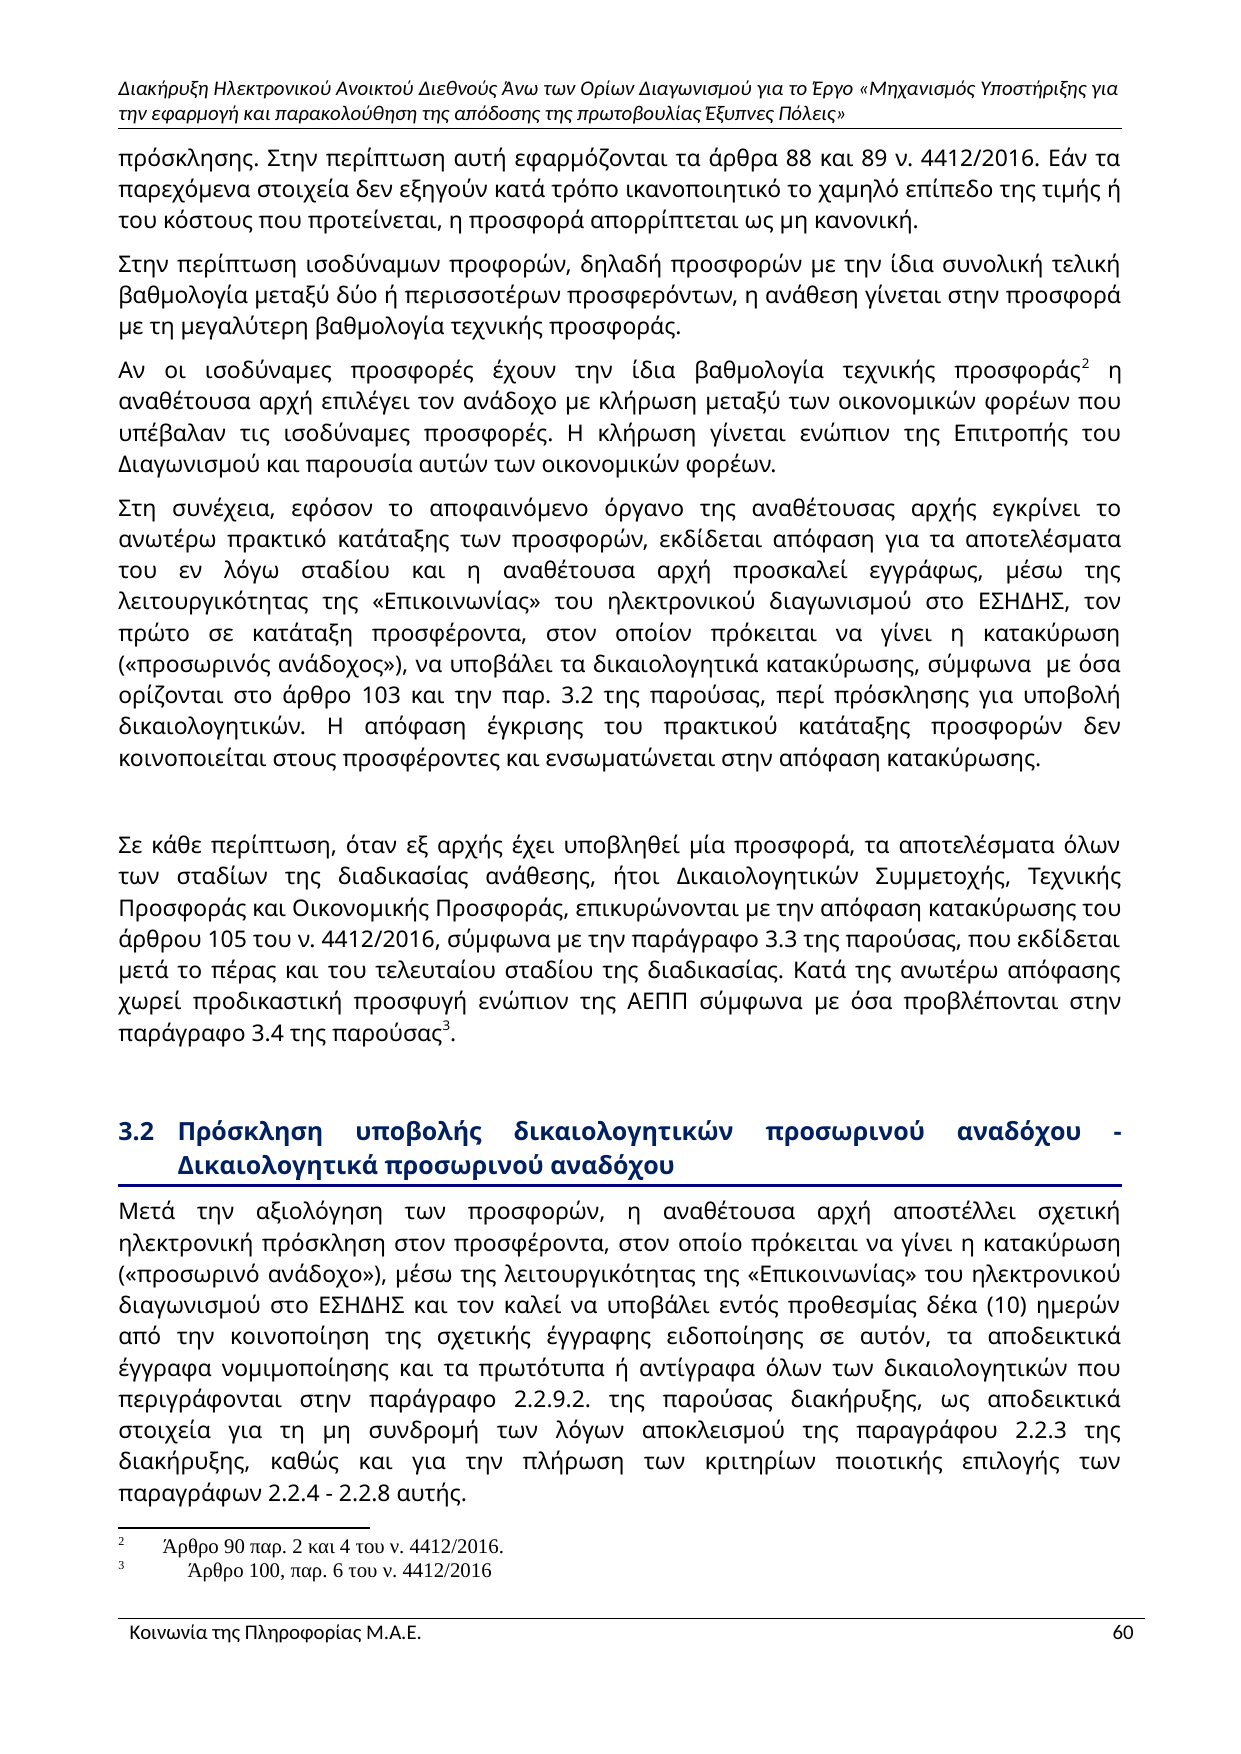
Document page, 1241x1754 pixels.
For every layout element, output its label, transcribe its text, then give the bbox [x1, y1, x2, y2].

text Σε κάθε περίπτωση, όταν εξ αρχής έχει υποβληθεί μία προσφορά, τα αποτελέσματα όλων των σταδίων της διαδικασίας ανάθεσης, ήτοι Δικαιολογητικών Συμμετοχής, Τεχνικής Προσφοράς και Οικονομικής Προσφοράς, επικυρώνονται με την απόφαση κατακύρωσης του άρθρου 105 του ν. 4412/2016, σύμφωνα με την παράγραφο 3.3 της παρούσας, που εκδίδεται μετά το πέρας και του τελευταίου σταδίου της διαδικασίας. Κατά της ανωτέρω απόφασης χωρεί προδικαστική προσφυγή ενώπιον της ΑΕΠΠ σύμφωνα με όσα προβλέπονται στην παράγραφο 3.4 της παρούσας. [118, 829, 1122, 1048]
text Αν οι ισοδύναμες προσφορές έχουν την ίδια βαθμολογία τεχνικής προσφοράς η αναθέτουσα αρχή επιλέγει τον ανάδοχο με κλήρωση μεταξύ των οικονομικών φορέων που υπέβαλαν τις ισοδύναμες προσφορές. Η κλήρωση γίνεται ενώπιον της Επιτροπής του Διαγωνισμού και παρουσία αυτών των οικονομικών φορέων. [118, 354, 1122, 479]
text Στη συνέχεια, εφόσον το αποφαινόμενο όργανο της αναθέτουσας αρχής εγκρίνει το ανωτέρω πρακτικό κατάταξης των προσφορών, εκδίδεται απόφαση για τα αποτελέσματα του εν λόγω σταδίου και η αναθέτουσα αρχή προσκαλεί εγγράφως, μέσω της λειτουργικότητας της «Επικοινωνίας» του ηλεκτρονικού διαγωνισμού στο ΕΣΗΔΗΣ, τον πρώτο σε κατάταξη προσφέροντα, στον οποίον πρόκειται να γίνει η κατακύρωση («προσωρινός ανάδοχος»), να υποβάλει τα δικαιολογητικά κατακύρωσης, σύμφωνα με όσα ορίζονται στο άρθρο 103 και την παρ. 3.2 της παρούσας, περί πρόσκλησης για υποβολή δικαιολογητικών. Η απόφαση έγκρισης του πρακτικού κατάταξης προσφορών δεν κοινοποιείται στους προσφέροντες και ενσωματώνεται στην απόφαση κατακύρωσης. [118, 491, 1122, 773]
subtitle 3.2 Πρόσκληση υποβολής δικαιολογητικών προσωρινού αναδόχου - Δικαιολογητικά προσωρινού αναδόχου [118, 1114, 1122, 1184]
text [118, 141, 1122, 235]
text Μετά την αξιολόγηση των προσφορών, η αναθέτουσα αρχή αποστέλλει σχετική ηλεκτρονική πρόσκληση στον προσφέροντα, στον οποίο πρόκειται να γίνει η κατακύρωση («προσωρινό ανάδοχο»), μέσω της λειτουργικότητας της «Επικοινωνίας» του ηλεκτρονικού διαγωνισμού στο ΕΣΗΔΗΣ και τον καλεί να υποβάλει εντός προθεσμίας δέκα (10) ημερών από την κοινοποίηση της σχετικής έγγραφης ειδοποίησης σε αυτόν, τα αποδεικτικά έγγραφα νομιμοποίησης και τα πρωτότυπα ή αντίγραφα όλων των δικαιολογητικών που περιγράφονται στην παράγραφο 2.2.9.2. της παρούσας διακήρυξης, ως αποδεικτικά στοιχεία για τη μη συνδρομή των λόγων αποκλεισμού της παραγράφου 2.2.3 της διακήρυξης, καθώς και για την πλήρωση των κριτηρίων ποιοτικής επιλογής των παραγράφων 2.2.4 - 2.2.8 αυτής. [118, 1195, 1122, 1508]
text Στην περίπτωση ισοδύναμων προφορών, δηλαδή προσφορών με την ίδια συνολική τελική βαθμολογία μεταξύ δύο ή περισσοτέρων προσφερόντων, η ανάθεση γίνεται στην προσφορά με τη μεγαλύτερη βαθμολογία τεχνικής προσφοράς. [118, 248, 1122, 341]
